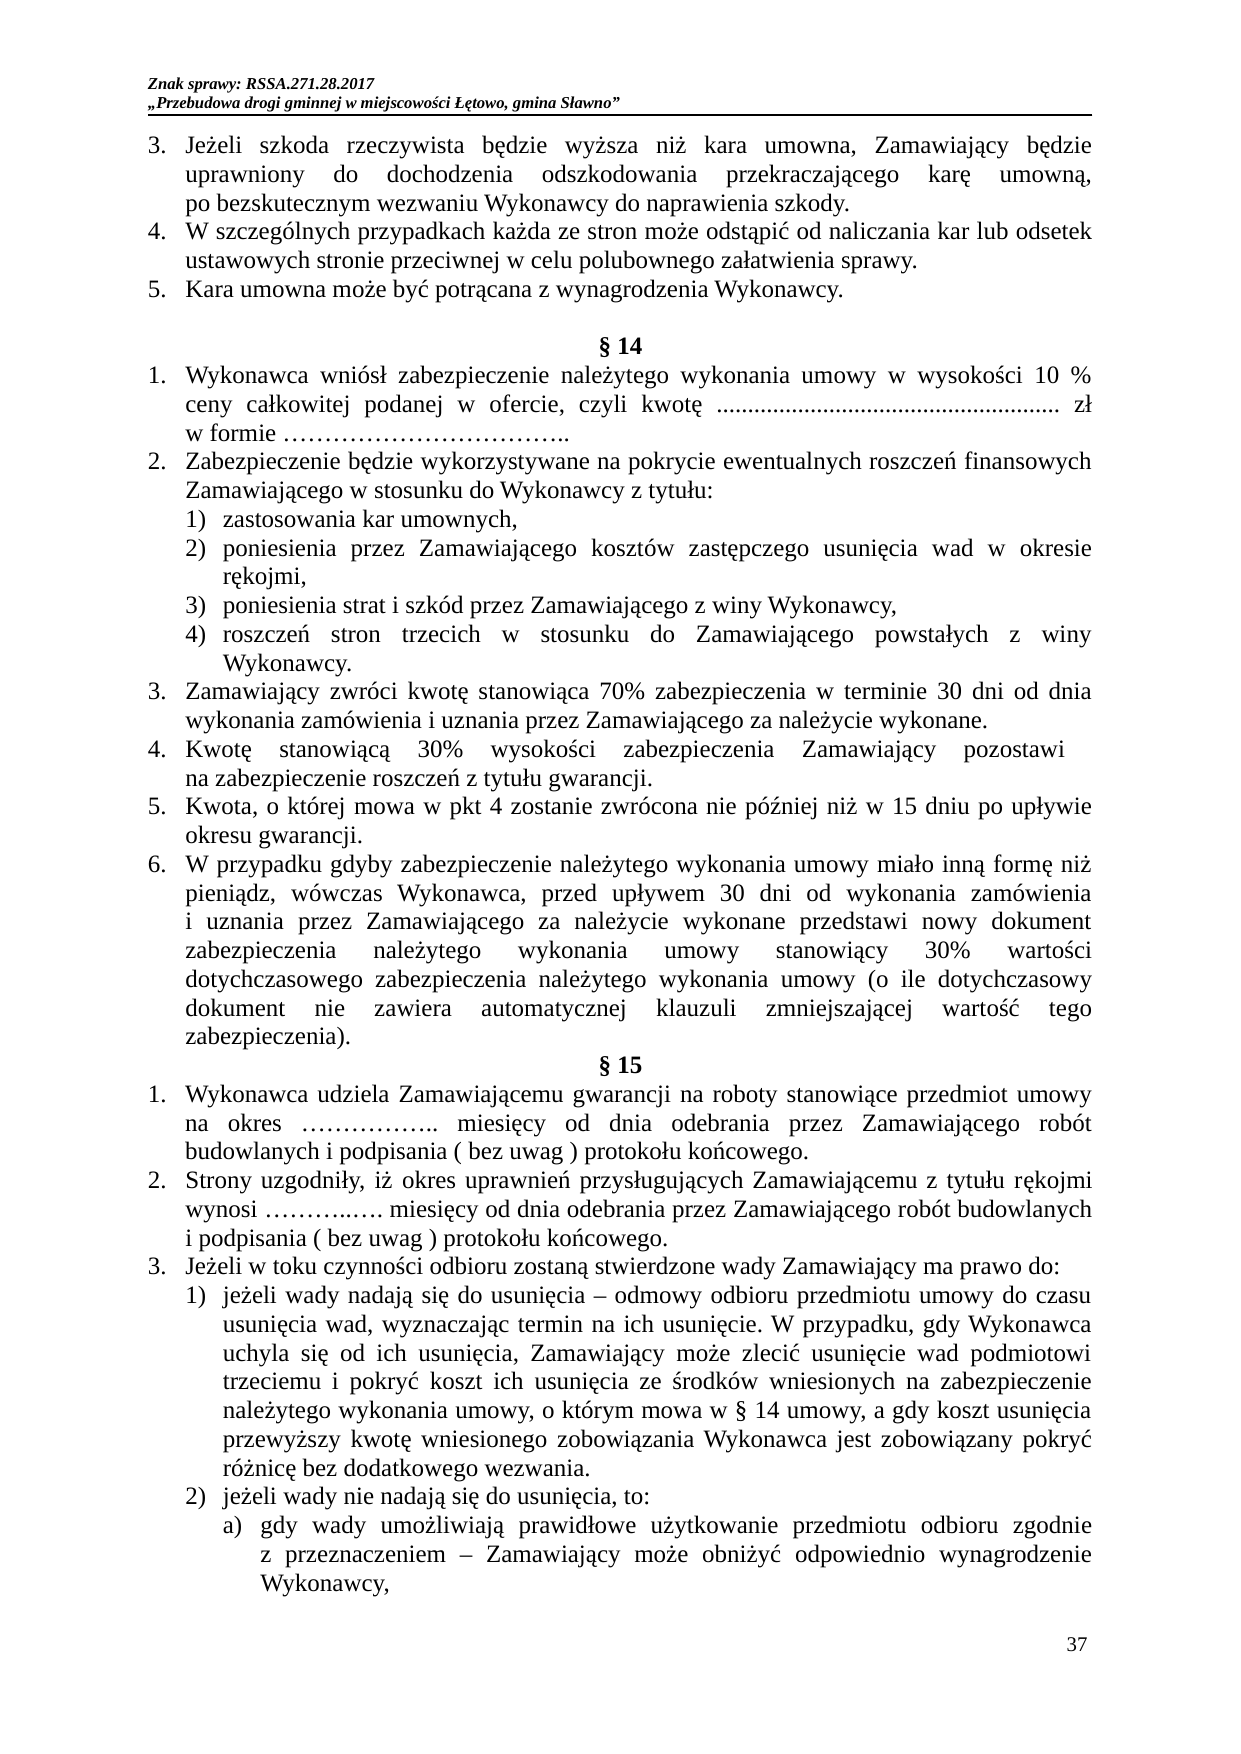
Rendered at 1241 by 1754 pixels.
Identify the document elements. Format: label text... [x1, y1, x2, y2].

list Zabezpieczenie będzie wykorzystywane na pokrycie ewentualnych roszczeń finansowych Zamawiającego w stosunku do Wykonawcy z tytułu: [148, 446, 1092, 504]
text § 15 [148, 1050, 1092, 1079]
list poniesienia strat i szkód przez Zamawiającego z winy Wykonawcy, [185, 590, 1092, 619]
list Zamawiający zwróci kwotę stanowiąca 70% zabezpieczenia w terminie 30 dni od dnia wykonania zamówienia i uznania przez Zamawiającego za należycie wykonane. [148, 676, 1092, 734]
list Jeżeli szkoda rzeczywista będzie wyższa niż kara umowna, Zamawiający będzie uprawniony do dochodzenia odszkodowania przekraczającego karę umowną, po bezskutecznym wezwaniu Wykonawcy do naprawienia szkody. [148, 130, 1092, 216]
list poniesienia przez Zamawiającego kosztów zastępczego usunięcia wad w okresie rękojmi, [185, 533, 1092, 590]
list zastosowania kar umownych, [185, 504, 1092, 533]
list W szczególnych przypadkach każda ze stron może odstąpić od naliczania kar lub odsetek ustawowych stronie przeciwnej w celu polubownego załatwienia sprawy. [148, 216, 1092, 274]
list Kara umowna może być potrącana z wynagrodzenia Wykonawcy. [148, 274, 1092, 303]
list gdy wady umożliwiają prawidłowe użytkowanie przedmiotu odbioru zgodnie z przeznaczeniem – Zamawiający może obniżyć odpowiednio wynagrodzenie Wykonawcy, [223, 1510, 1092, 1596]
list Wykonawca wniósł zabezpieczenie należytego wykonania umowy w wysokości 10 % ceny całkowitej podanej w ofercie, czyli kwotę ....................................................... zł w formie …………………………….. [148, 360, 1092, 446]
list Kwotę stanowiącą 30% wysokości zabezpieczenia Zamawiający pozostawi na zabezpieczenie roszczeń z tytułu gwarancji. [148, 734, 1092, 791]
list Jeżeli w toku czynności odbioru zostaną stwierdzone wady Zamawiający ma prawo do: [148, 1251, 1092, 1280]
list Wykonawca udziela Zamawiającemu gwarancji na roboty stanowiące przedmiot umowy na okres …………….. miesięcy od dnia odebrania przez Zamawiającego robót budowlanych i podpisania ( bez uwag ) protokołu końcowego. [148, 1079, 1092, 1165]
list Strony uzgodniły, iż okres uprawnień przysługujących Zamawiającemu z tytułu rękojmi wynosi ………..…. miesięcy od dnia odebrania przez Zamawiającego robót budowlanych i podpisania ( bez uwag ) protokołu końcowego. [148, 1165, 1092, 1251]
list jeżeli wady nadają się do usunięcia – odmowy odbioru przedmiotu umowy do czasu usunięcia wad, wyznaczając termin na ich usunięcie. W przypadku, gdy Wykonawca uchyla się od ich usunięcia, Zamawiający może zlecić usunięcie wad podmiotowi trzeciemu i pokryć koszt ich usunięcia ze środków wniesionych na zabezpieczenie należytego wykonania umowy, o którym mowa w § 14 umowy, a gdy koszt usunięcia przewyższy kwotę wniesionego zobowiązania Wykonawca jest zobowiązany pokryć różnicę bez dodatkowego wezwania. [185, 1280, 1092, 1481]
text § 14 [148, 331, 1092, 360]
list roszczeń stron trzecich w stosunku do Zamawiającego powstałych z winy Wykonawcy. [185, 619, 1092, 676]
list jeżeli wady nie nadają się do usunięcia, to: [185, 1481, 1092, 1510]
list Kwota, o której mowa w pkt 4 zostanie zwrócona nie później niż w 15 dniu po upływie okresu gwarancji. [148, 791, 1092, 849]
list W przypadku gdyby zabezpieczenie należytego wykonania umowy miało inną formę niż pieniądz, wówczas Wykonawca, przed upływem 30 dni od wykonania zamówienia i uznania przez Zamawiającego za należycie wykonane przedstawi nowy dokument zabezpieczenia należytego wykonania umowy stanowiący 30% wartości dotychczasowego zabezpieczenia należytego wykonania umowy (o ile dotychczasowy dokument nie zawiera automatycznej klauzuli zmniejszającej wartość tego zabezpieczenia). [148, 849, 1092, 1050]
